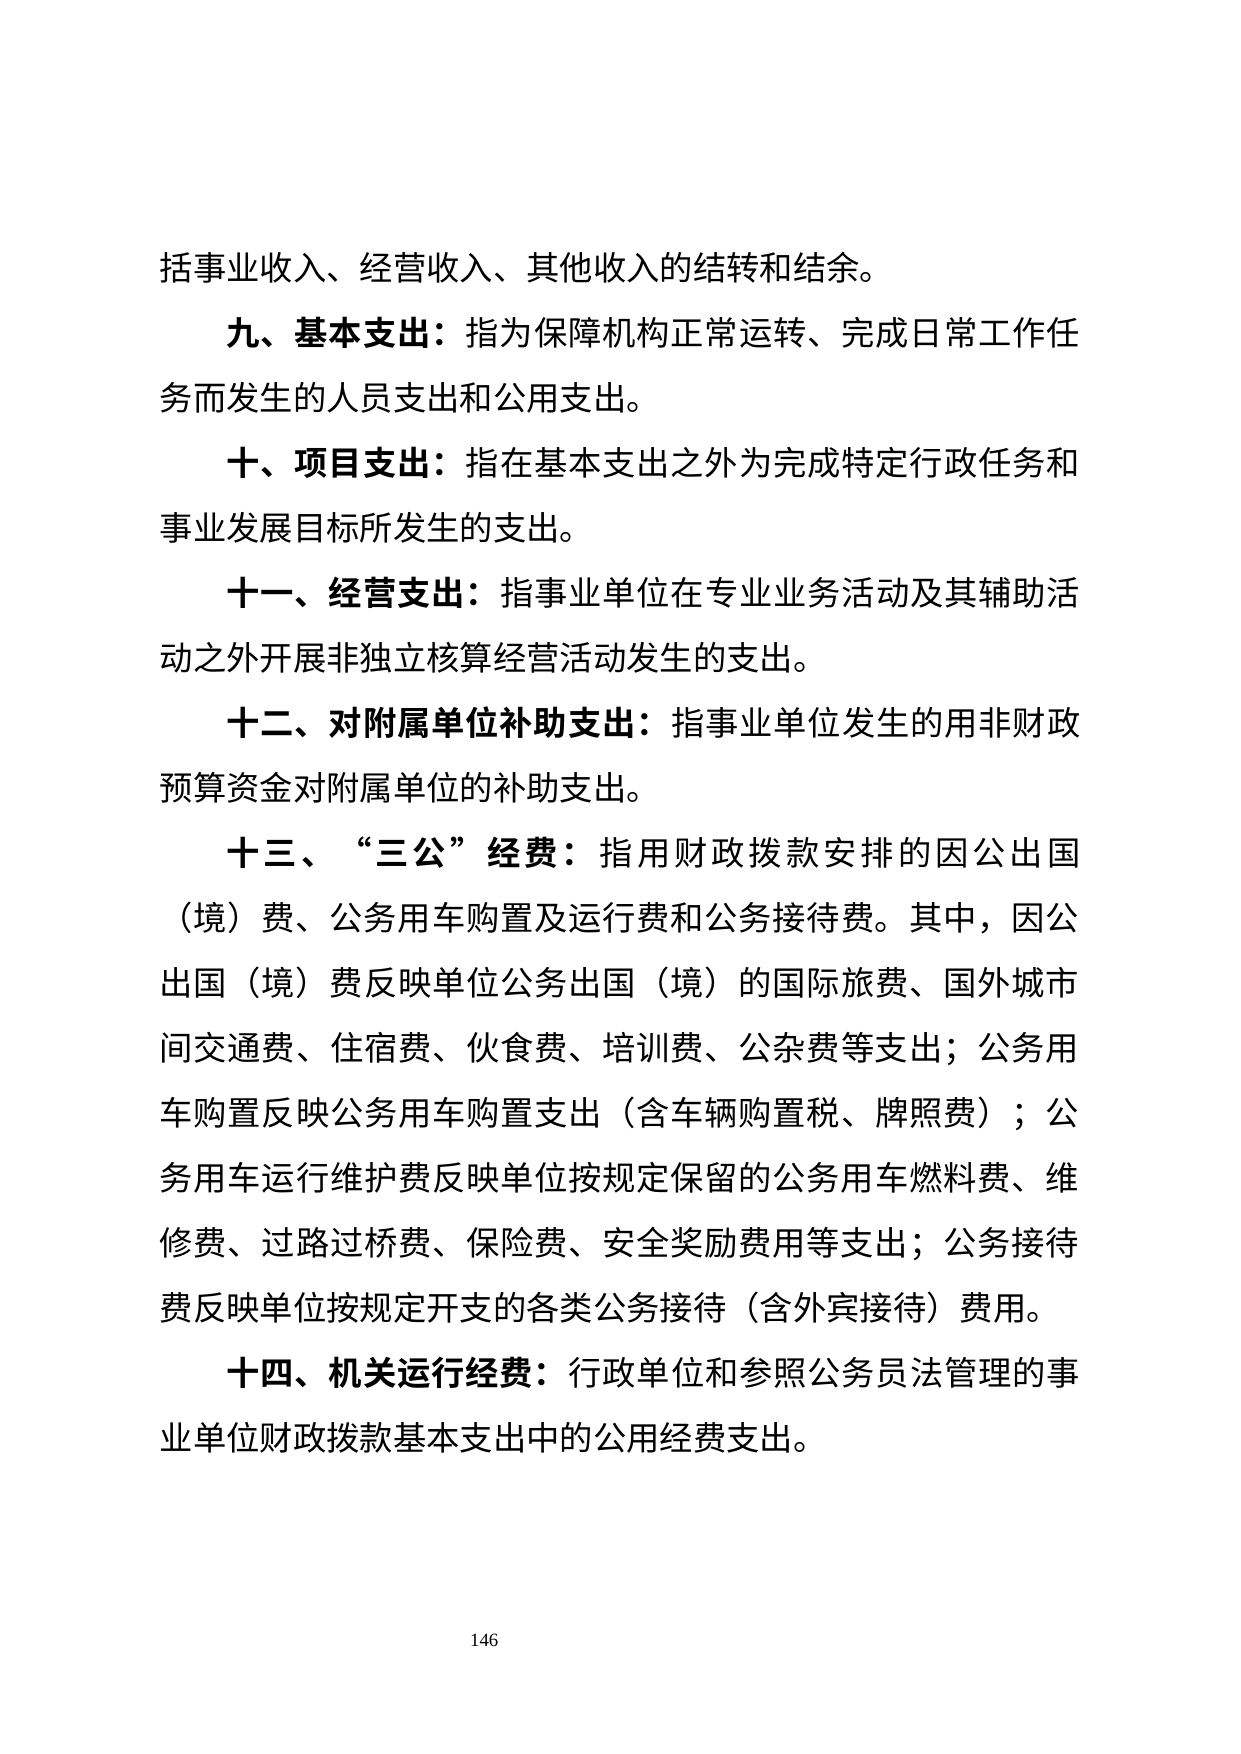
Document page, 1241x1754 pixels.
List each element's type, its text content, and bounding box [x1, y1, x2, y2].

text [159, 233, 1081, 298]
text 十二、对附属单位补助支出：指事业单位发生的用非财政预算资金对附属单位的补助支出。 [159, 688, 1081, 818]
text 十一、经营支出：指事业单位在专业业务活动及其辅助活动之外开展非独立核算经营活动发生的支出。 [159, 558, 1081, 688]
text 十、项目支出：指在基本支出之外为完成特定行政任务和事业发展目标所发生的支出。 [159, 428, 1081, 558]
text 十三、“三公”经费：指用财政拨款安排的因公出国（境）费、公务用车购置及运行费和公务接待费。其中，因公出国（境）费反映单位公务出国（境）的国际旅费、国外城市间交通费、住宿费、伙食费、培训费、公杂费等支出；公务用车购置反映公务用车购置支出（含车辆购置税、牌照费）；公务用车运行维护费反映单位按规定保留的公务用车燃料费、维修费、过路过桥费、保险费、安全奖励费用等支出；公务接待费反映单位按规定开支的各类公务接待（含外宾接待）费用。 [159, 818, 1081, 1338]
text 十四、机关运行经费：行政单位和参照公务员法管理的事业单位财政拨款基本支出中的公用经费支出。 [159, 1338, 1081, 1468]
text 九、基本支出：指为保障机构正常运转、完成日常工作任务而发生的人员支出和公用支出。 [159, 298, 1081, 428]
